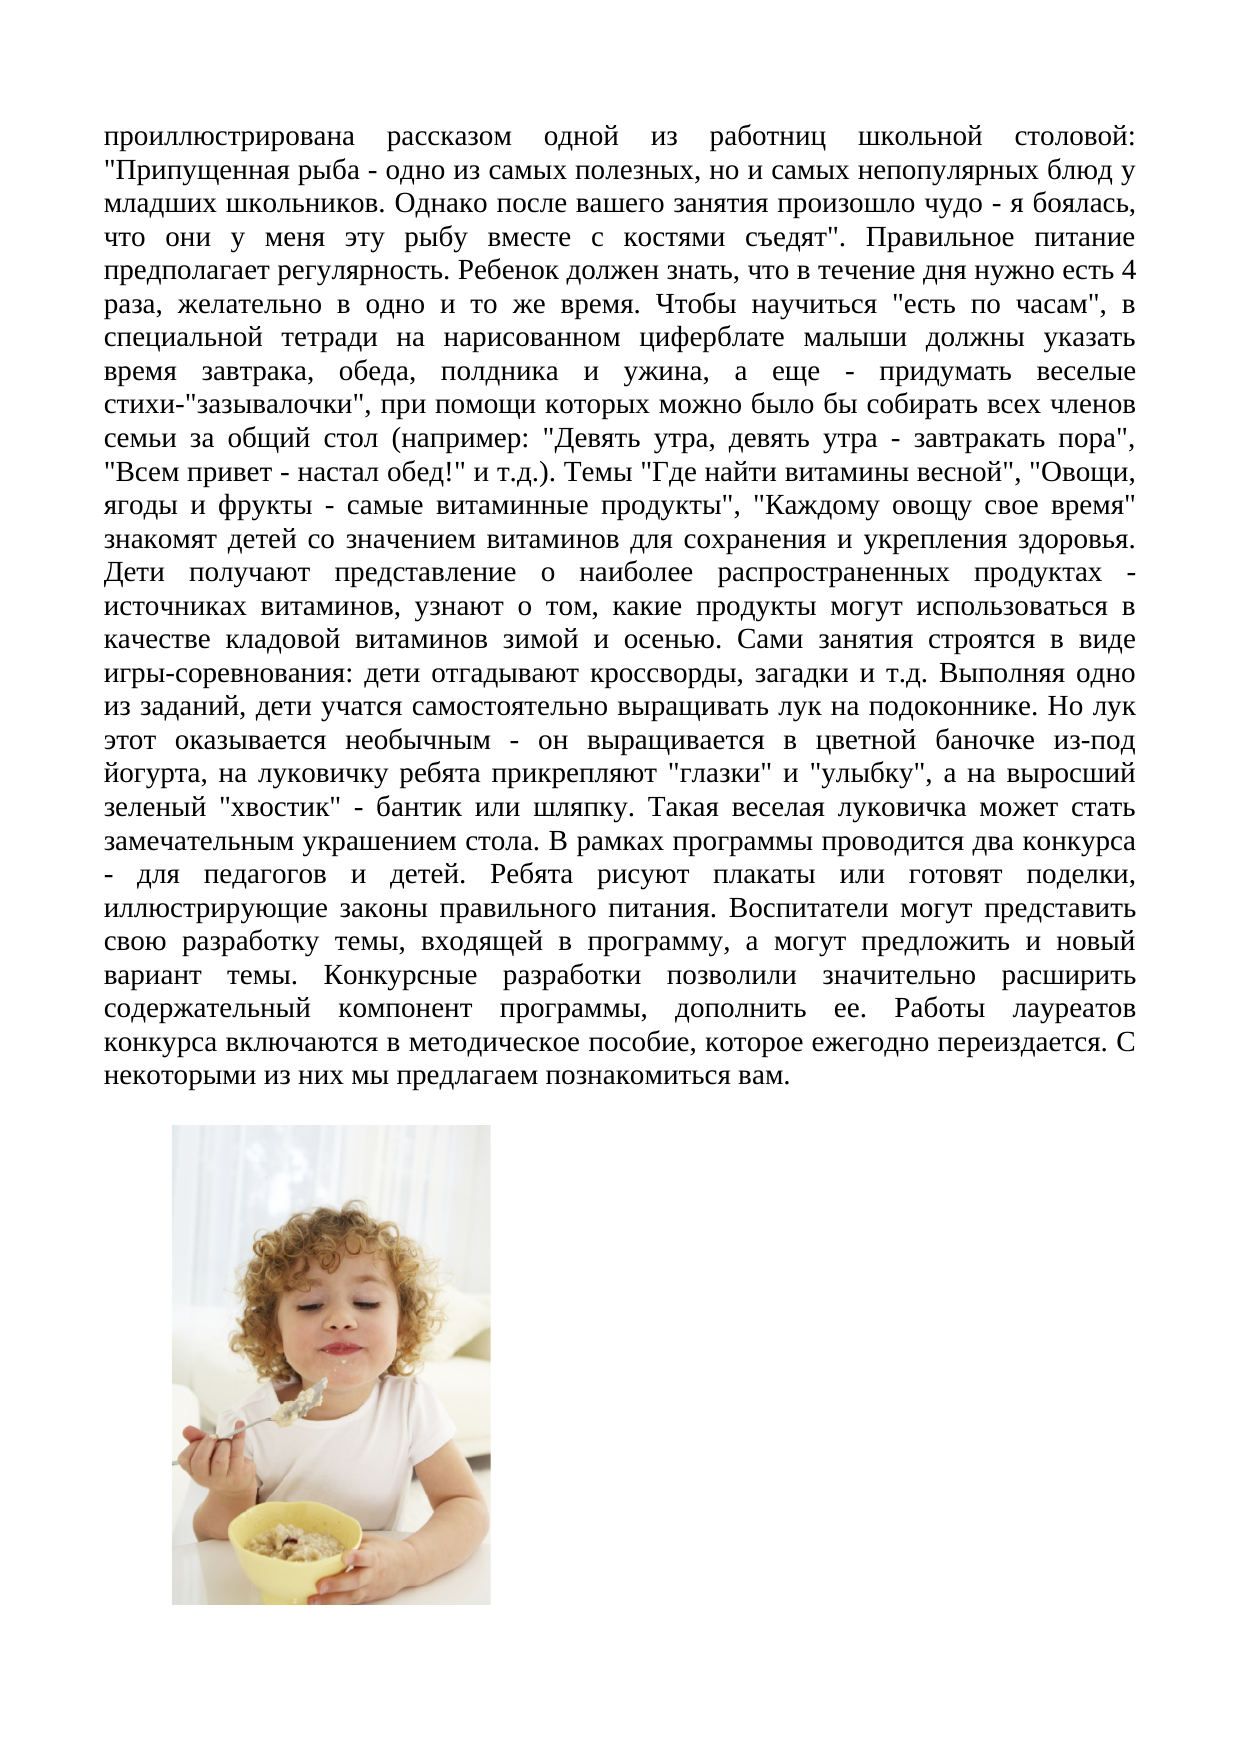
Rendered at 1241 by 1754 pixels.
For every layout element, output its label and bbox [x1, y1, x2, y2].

text [103, 118, 1137, 1091]
picture [171, 1125, 491, 1605]
